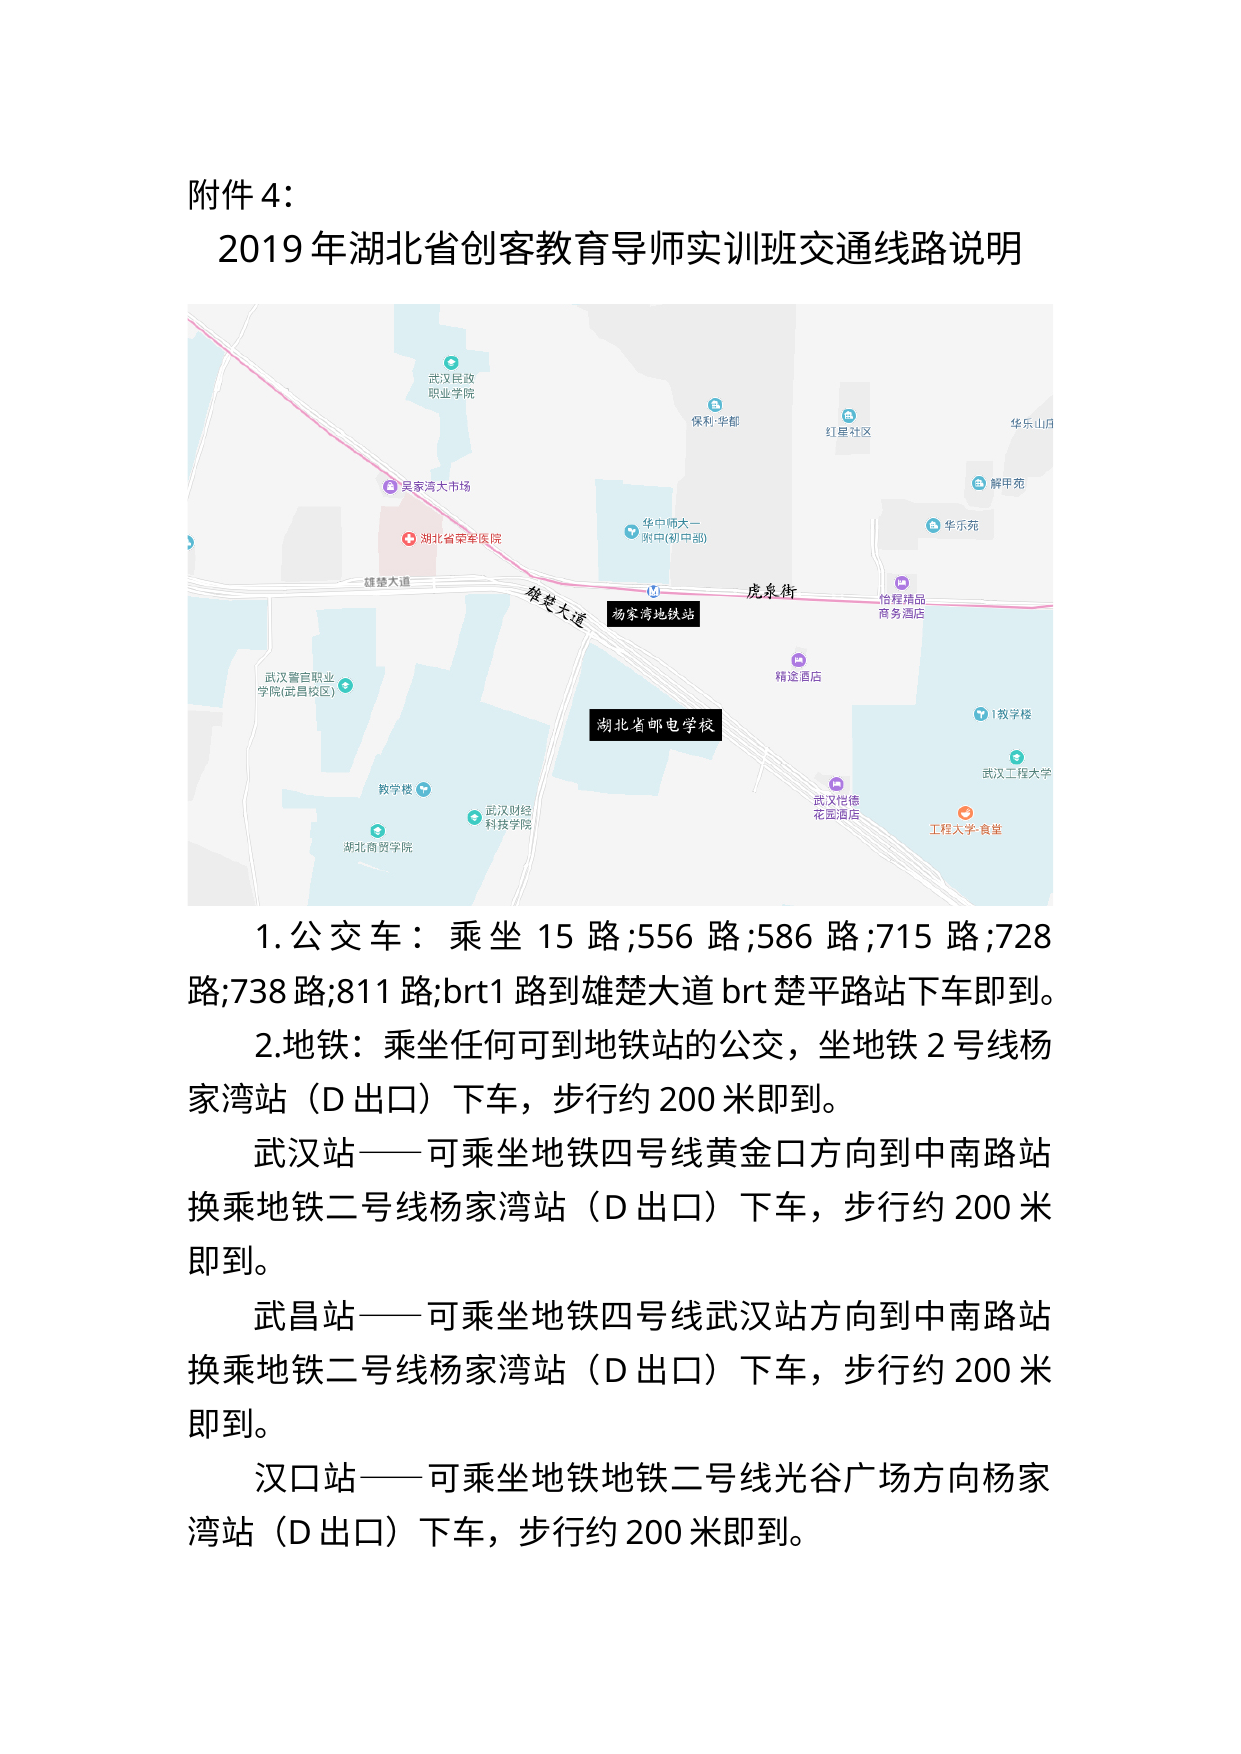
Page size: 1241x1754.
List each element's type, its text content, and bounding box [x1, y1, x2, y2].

text 2.地铁：乘坐任何可到地铁站的公交，坐地铁2号线杨家湾站（D出口）下车，步行约200米即到。 [187, 1014, 1053, 1122]
text 1.公交车：乘坐15路;556路;586路;715路;728路;738路;811路;brt1路到雄楚大道brt楚平路站下车即到。 [187, 906, 1053, 1014]
text 附件4： [187, 164, 1053, 219]
text 2019年湖北省创客教育导师实训班交通线路说明 [187, 219, 1053, 273]
text 武昌站——可乘坐地铁四号线武汉站方向到中南路站换乘地铁二号线杨家湾站（D出口）下车，步行约200米即到。 [187, 1285, 1053, 1447]
text 汉口站——可乘坐地铁地铁二号线光谷广场方向杨家湾站（D出口）下车，步行约200米即到。 [187, 1447, 1053, 1556]
picture [187, 304, 1054, 906]
text 武汉站——可乘坐地铁四号线黄金口方向到中南路站换乘地铁二号线杨家湾站（D出口）下车，步行约200米即到。 [187, 1122, 1053, 1285]
